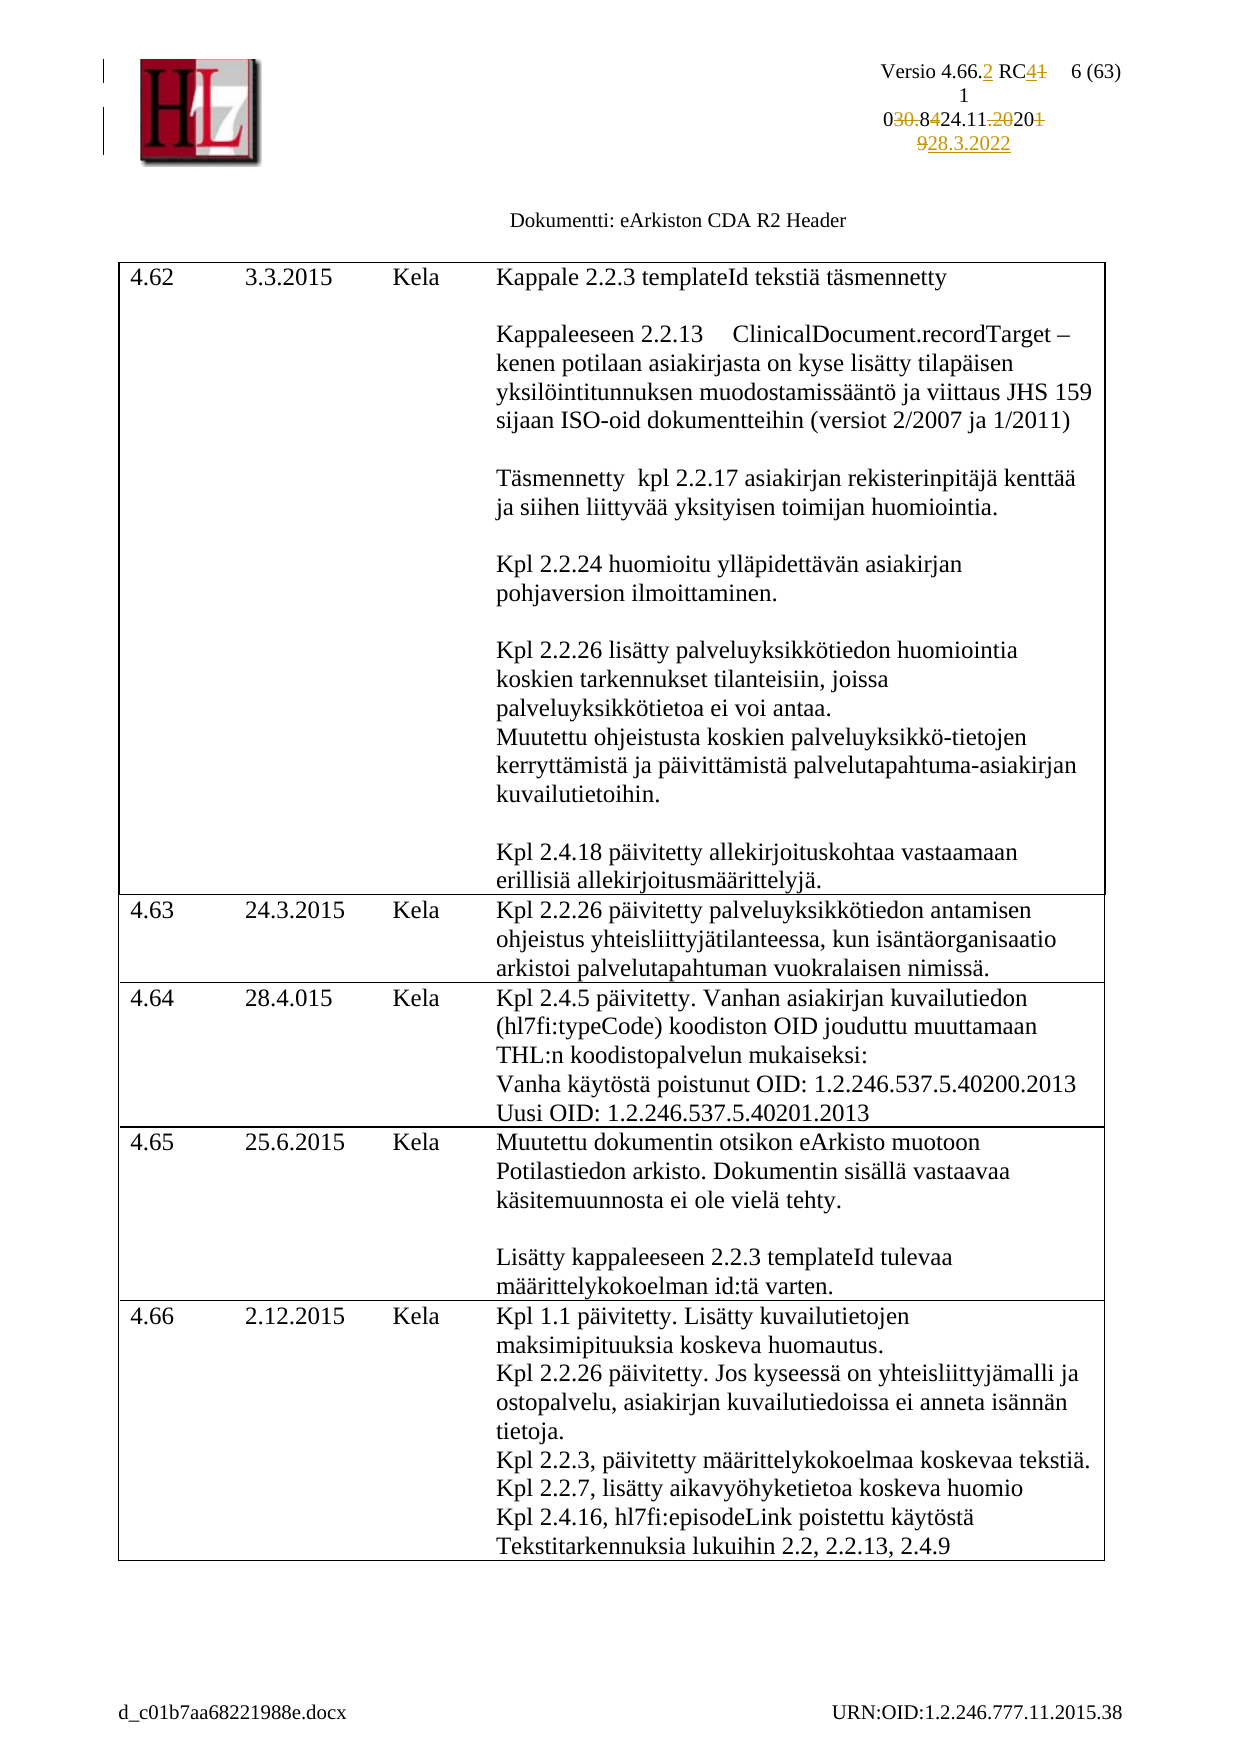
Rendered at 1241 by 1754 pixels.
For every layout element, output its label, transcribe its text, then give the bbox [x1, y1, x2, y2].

table_cell 3.3.2015 [234, 263, 381, 894]
table_cell Kpl 1.1 päivitetty. Lisätty kuvailutietojen maksimipituuksia koskeva huomautus. Kpl 2.2.26 päivitetty. Jos kyseessä on yhteisliittyjämalli ja ostopalvelu, asiakirjan kuvailutiedoissa ei anneta isännän tietoja. Kpl 2.2.3, päivitetty määrittelykokoelmaa koskevaa tekstiä. Kpl 2.2.7, lisätty aikavyöhyketietoa koskeva huomio Kpl 2.4.16, hl7fi:episodeLink poistettu käytöstä Tekstitarkennuksia lukuihin 2.2, 2.2.13, 2.4.9 [485, 1301, 1104, 1560]
table_cell 24.3.2015 [234, 895, 381, 982]
table_cell 4.66 [119, 1301, 233, 1560]
table_cell 4.64 [119, 983, 233, 1126]
table_cell 28.4.015 [234, 983, 381, 1126]
table_cell Kpl 2.4.5 päivitetty. Vanhan asiakirjan kuvailutiedon (hl7fi:typeCode) koodiston OID jouduttu muuttamaan THL:n koodistopalvelun mukaiseksi: Vanha käytöstä poistunut OID: 1.2.246.537.5.40200.2013 Uusi OID: 1.2.246.537.5.40201.2013 [485, 983, 1104, 1126]
table_cell Kpl 2.2.26 päivitetty palveluyksikkötiedon antamisen ohjeistus yhteisliittyjätilanteessa, kun isäntäorganisaatio arkistoi palvelutapahtuman vuokralaisen nimissä. [485, 895, 1104, 982]
table_cell Kela [381, 983, 484, 1126]
table_cell 2.12.2015 [234, 1301, 381, 1560]
table_cell Kela [381, 263, 484, 894]
table_cell 25.6.2015 [234, 1128, 381, 1300]
table_cell 4.62 [120, 263, 233, 894]
table_cell 4.65 [119, 1127, 233, 1300]
table_cell 4.63 [119, 895, 233, 982]
table_cell Muutettu dokumentin otsikon eArkisto muotoon Potilastiedon arkisto. Dokumentin sisällä vastaavaa käsitemuunnosta ei ole vielä tehty. Lisätty kappaleeseen 2.2.3 templateId tulevaa määrittelykokoelman id:tä varten. [485, 1128, 1104, 1300]
table_cell Kela [381, 895, 484, 982]
picture [140, 59, 263, 167]
table_cell Kela [381, 1301, 484, 1560]
table_cell Kela [381, 1128, 484, 1300]
table_cell Kappale 2.2.3 templateId tekstiä täsmennetty Kappaleeseen 2.2.13 ClinicalDocument.recordTarget – kenen potilaan asiakirjasta on kyse lisätty tilapäisen yksilöintitunnuksen muodostamissääntö ja viittaus JHS 159 sijaan ISO-oid dokumentteihin (versiot 2/2007 ja 1/2011) Täsmennetty kpl 2.2.17 asiakirjan rekisterinpitäjä kenttää ja siihen liittyvää yksityisen toimijan huomiointia. Kpl 2.2.24 huomioitu ylläpidettävän asiakirjan pohjaversion ilmoittaminen. Kpl 2.2.26 lisätty palveluyksikkötiedon huomiointia koskien tarkennukset tilanteisiin, joissa palveluyksikkötietoa ei voi antaa. Muutettu ohjeistusta koskien palveluyksikkö-tietojen kerryttämistä ja päivittämistä palvelutapahtuma-asiakirjan kuvailutietoihin. Kpl 2.4.18 päivitetty allekirjoituskohtaa vastaamaan erillisiä allekirjoitusmäärittelyjä. [485, 263, 1104, 894]
